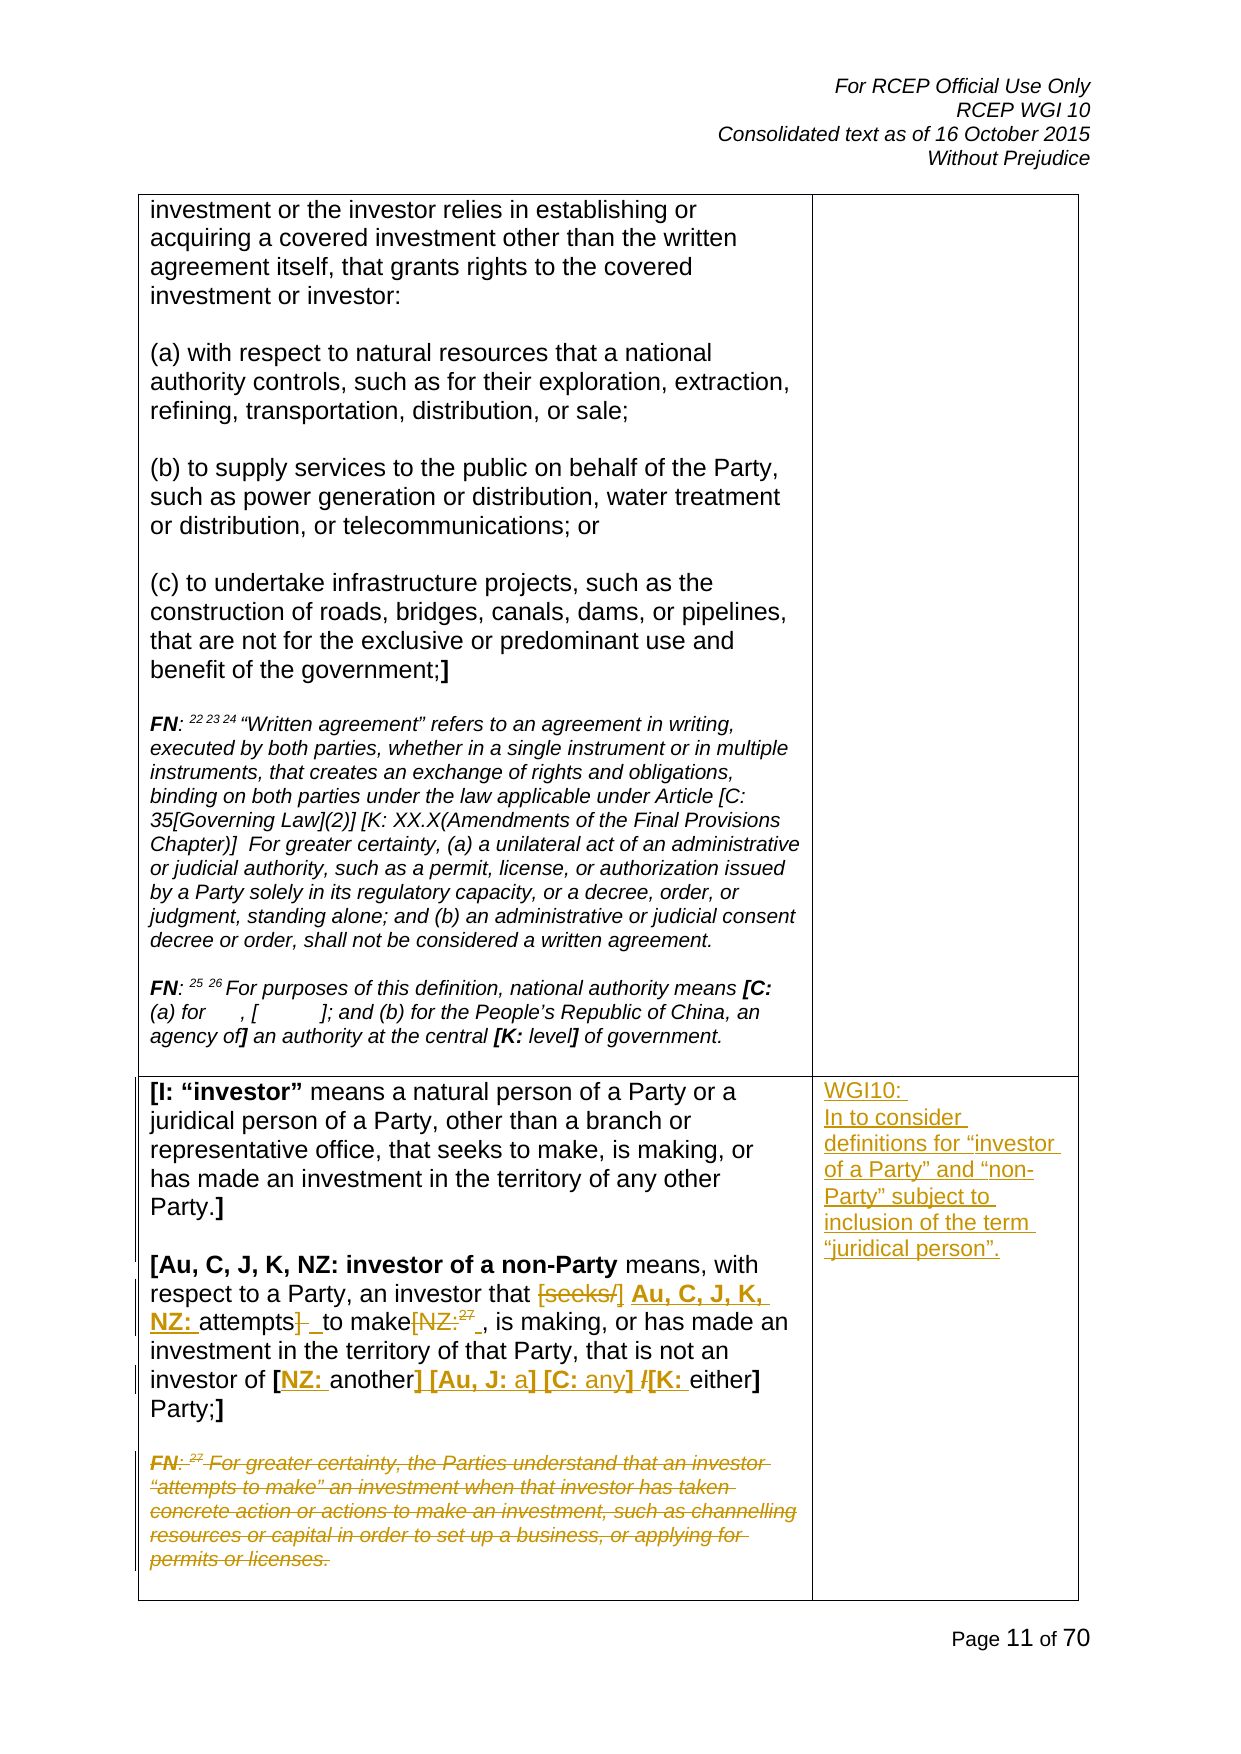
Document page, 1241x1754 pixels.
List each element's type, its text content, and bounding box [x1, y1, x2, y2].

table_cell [139, 195, 812, 1076]
table_cell [813, 1077, 1078, 1599]
table_cell [813, 195, 1078, 1076]
table_cell [I: “investor” means a natural person of a Party or a juridical person of a Party, other than a branch or representative office, that seeks to make, is making, or has made an investment in the territory of any other Party.] [Au, C, J, K, NZ: investor of a non-Party means, with respect to a Party, an investor that attemptsto make, is making, or has made an investment in the territory of that Party, that is not an investor of [anothereither] Party;] [139, 1077, 812, 1599]
